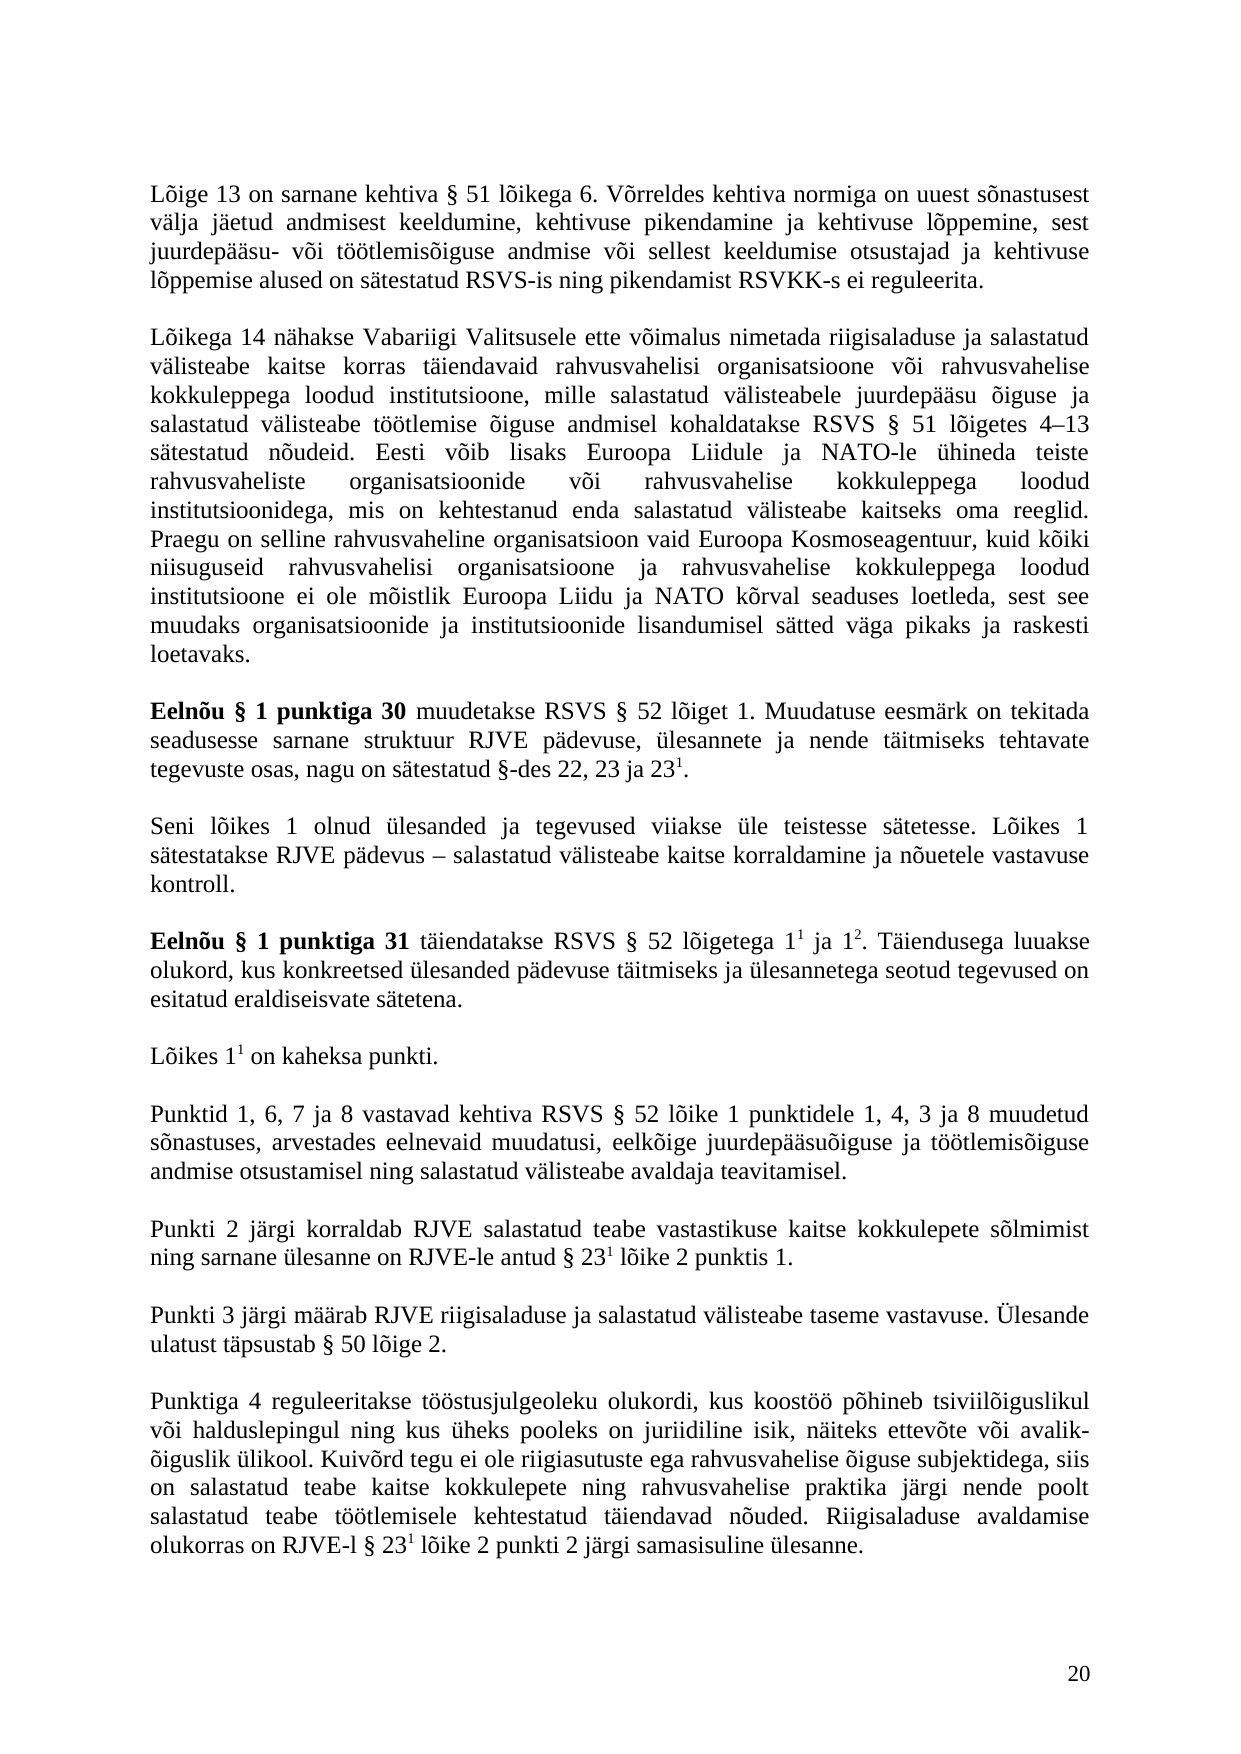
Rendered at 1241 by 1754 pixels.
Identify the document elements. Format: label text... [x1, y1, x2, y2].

text Lõikes 11 on kaheksa punkti. [150, 1041, 1090, 1070]
text Punktiga 4 reguleeritakse tööstusjulgeoleku olukordi, kus koostöö põhineb tsiviilõiguslikul või halduslepingul ning kus üheks pooleks on juriidiline isik, näiteks ettevõte või avalik-õiguslik ülikool. Kuivõrd tegu ei ole riigiasutuste ega rahvusvahelise õiguse subjektidega, siis on salastatud teabe kaitse kokkulepete ning rahvusvahelise praktika järgi nende poolt salastatud teabe töötlemisele kehtestatud täiendavad nõuded. Riigisaladuse avaldamise olukorras on RJVE-l § 231 lõike 2 punkti 2 järgi samasisuline ülesanne. [150, 1386, 1090, 1559]
text Eelnõu § 1 punktiga 30 muudetakse RSVS § 52 lõiget 1. Muudatuse eesmärk on tekitada seadusesse sarnane struktuur RJVE pädevuse, ülesannete ja nende täitmiseks tehtavate tegevuste osas, nagu on sätestatud §-des 22, 23 ja 231. [150, 696, 1090, 782]
text Punkti 3 järgi määrab RJVE riigisaladuse ja salastatud välisteabe taseme vastavuse. Ülesande ulatust täpsustab § 50 lõige 2. [150, 1300, 1090, 1357]
text Punktid 1, 6, 7 ja 8 vastavad kehtiva RSVS § 52 lõike 1 punktidele 1, 4, 3 ja 8 muudetud sõnastuses, arvestades eelnevaid muudatusi, eelkõige juurdepääsuõiguse ja töötlemisõiguse andmise otsustamisel ning salastatud välisteabe avaldaja teavitamisel. [150, 1099, 1090, 1185]
text Lõige 13 on sarnane kehtiva § 51 lõikega 6. Võrreldes kehtiva normiga on uuest sõnastusest välja jäetud andmisest keeldumine, kehtivuse pikendamine ja kehtivuse lõppemine, sest juurdepääsu- või töötlemisõiguse andmise või sellest keeldumise otsustajad ja kehtivuse lõppemise alused on sätestatud RSVS-is ning pikendamist RSVKK-s ei reguleerita. [150, 179, 1090, 294]
text Seni lõikes 1 olnud ülesanded ja tegevused viiakse üle teistesse sätetesse. Lõikes 1 sätestatakse RJVE pädevus – salastatud välisteabe kaitse korraldamine ja nõuetele vastavuse kontroll. [150, 811, 1090, 897]
text Lõikega 14 nähakse Vabariigi Valitsusele ette võimalus nimetada riigisaladuse ja salastatud välisteabe kaitse korras täiendavaid rahvusvahelisi organisatsioone või rahvusvahelise kokkuleppega loodud institutsioone, mille salastatud välisteabele juurdepääsu õiguse ja salastatud välisteabe töötlemise õiguse andmisel kohaldatakse RSVS § 51 lõigetes 4–13 sätestatud nõudeid. Eesti võib lisaks Euroopa Liidule ja NATO-le ühineda teiste rahvusvaheliste organisatsioonide või rahvusvahelise kokkuleppega loodud institutsioonidega, mis on kehtestanud enda salastatud välisteabe kaitseks oma reeglid. Praegu on selline rahvusvaheline organisatsioon vaid Euroopa Kosmoseagentuur, kuid kõiki niisuguseid rahvusvahelisi organisatsioone ja rahvusvahelise kokkuleppega loodud institutsioone ei ole mõistlik Euroopa Liidu ja NATO kõrval seaduses loetleda, sest see muudaks organisatsioonide ja institutsioonide lisandumisel sätted väga pikaks ja raskesti loetavaks. [150, 322, 1090, 667]
text Eelnõu § 1 punktiga 31 täiendatakse RSVS § 52 lõigetega 11 ja 12. Täiendusega luuakse olukord, kus konkreetsed ülesanded pädevuse täitmiseks ja ülesannetega seotud tegevused on esitatud eraldiseisvate sätetena. [150, 926, 1090, 1012]
text Punkti 2 järgi korraldab RJVE salastatud teabe vastastikuse kaitse kokkulepete sõlmimist ning sarnane ülesanne on RJVE-le antud § 231 lõike 2 punktis 1. [150, 1214, 1090, 1271]
